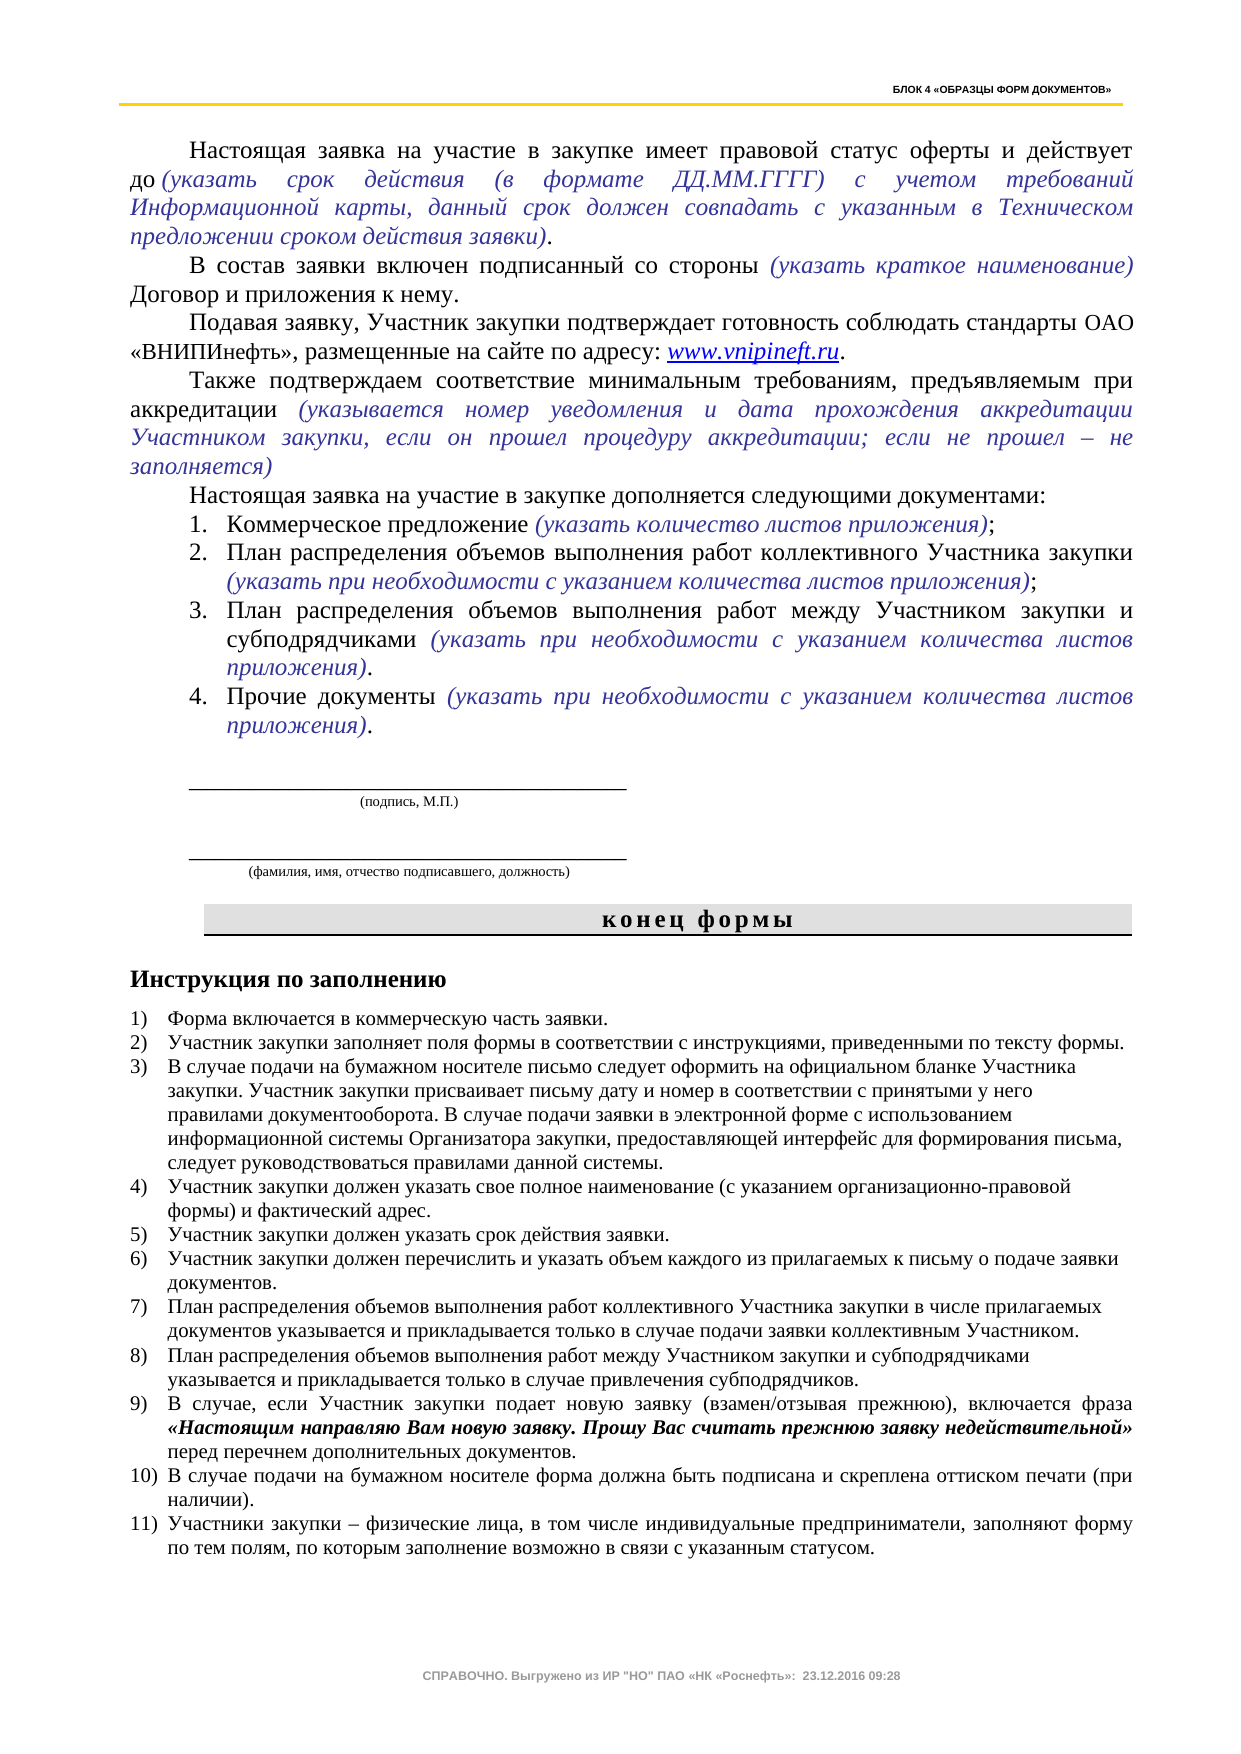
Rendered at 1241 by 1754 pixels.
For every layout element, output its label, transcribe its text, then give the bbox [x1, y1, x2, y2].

list В случае подачи на бумажном носителе письмо следует оформить на официальном бланке Участника закупки. Участник закупки присваивает письму дату и номер в соответствии с принятыми у него правилами документооборота. В случае подачи заявки в электронной форме с использованием информационной системы Организатора закупки, предоставляющей интерфейс для формирования письма, следует руководствоваться правилами данной системы. [130, 1054, 1134, 1174]
list В случае подачи на бумажном носителе форма должна быть подписана и скреплена оттиском печати (при наличии). [130, 1463, 1134, 1511]
list Участники закупки – физические лица, в том числе индивидуальные предприниматели, заполняют форму по тем полям, по которым заполнение возможно в связи с указанным статусом. [130, 1511, 1134, 1559]
list План распределения объемов выполнения работ между Участником закупки и субподрядчиками (указать при необходимости с указанием количества листов приложения). [189, 595, 1134, 681]
text Также подтверждаем соответствие минимальным требованиям, предъявляемым при аккредитации (указывается номер уведомления и дата прохождения аккредитации Участником закупки, если он прошел процедуру аккредитации; если не прошел – не заполняется) [130, 365, 1134, 480]
text Настоящая заявка на участие в закупке имеет правовой статус оферты и действует до (указать срок действия (в формате ДД.ММ.ГГГГ) с учетом требований Информационной карты, данный срок должен совпадать с указанным в Техническом предложении сроком действия заявки). [130, 135, 1134, 250]
list Коммерческое предложение (указать количество листов приложения); [189, 509, 1134, 537]
text ___________________________________ [130, 834, 629, 862]
text Инструкция по заполнению [130, 964, 1134, 993]
text ___________________________________ [130, 764, 629, 792]
list Участник закупки должен указать свое полное наименование (с указанием организационно-правовой формы) и фактический адрес. [130, 1174, 1134, 1222]
list План распределения объемов выполнения работ коллективного Участника закупки в числе прилагаемых документов указывается и прикладывается только в случае подачи заявки коллективным Участником. [130, 1294, 1134, 1342]
list Участник закупки заполняет поля формы в соответствии с инструкциями, приведенными по тексту формы. [130, 1030, 1134, 1054]
list Форма включается в коммерческую часть заявки. [130, 1006, 1134, 1030]
list План распределения объемов выполнения работ между Участником закупки и субподрядчиками указывается и прикладывается только в случае привлечения субподрядчиков. [130, 1342, 1134, 1391]
text (фамилия, имя, отчество подписавшего, должность) [130, 862, 629, 891]
list Участник закупки должен перечислить и указать объем каждого из прилагаемых к письму о подаче заявки документов. [130, 1246, 1134, 1294]
text В состав заявки включен подписанный со стороны (указать краткое наименование) Договор и приложения к нему. [130, 250, 1134, 307]
text (подпись, М.П.) [130, 792, 629, 821]
list Прочие документы (указать при необходимости с указанием количества листов приложения). [189, 681, 1134, 739]
text Настоящая заявка на участие в закупке дополняется следующими документами: [130, 480, 1134, 509]
list В случае, если Участник закупки подает новую заявку (взамен/отзывая прежнюю), включается фраза «Настоящим направляю Вам новую заявку. Прошу Вас считать прежнюю заявку недействительной» перед перечнем дополнительных документов. [130, 1391, 1134, 1463]
text Подавая заявку, Участник закупки подтверждает готовность соблюдать стандарты ОАО «ВНИПИнефть», размещенные на сайте по адресу: www.vnipineft.ru. [130, 307, 1134, 365]
list Участник закупки должен указать срок действия заявки. [130, 1222, 1134, 1246]
list План распределения объемов выполнения работ коллективного Участника закупки (указать при необходимости с указанием количества листов приложения); [189, 537, 1134, 595]
text конец формы [204, 904, 1132, 934]
